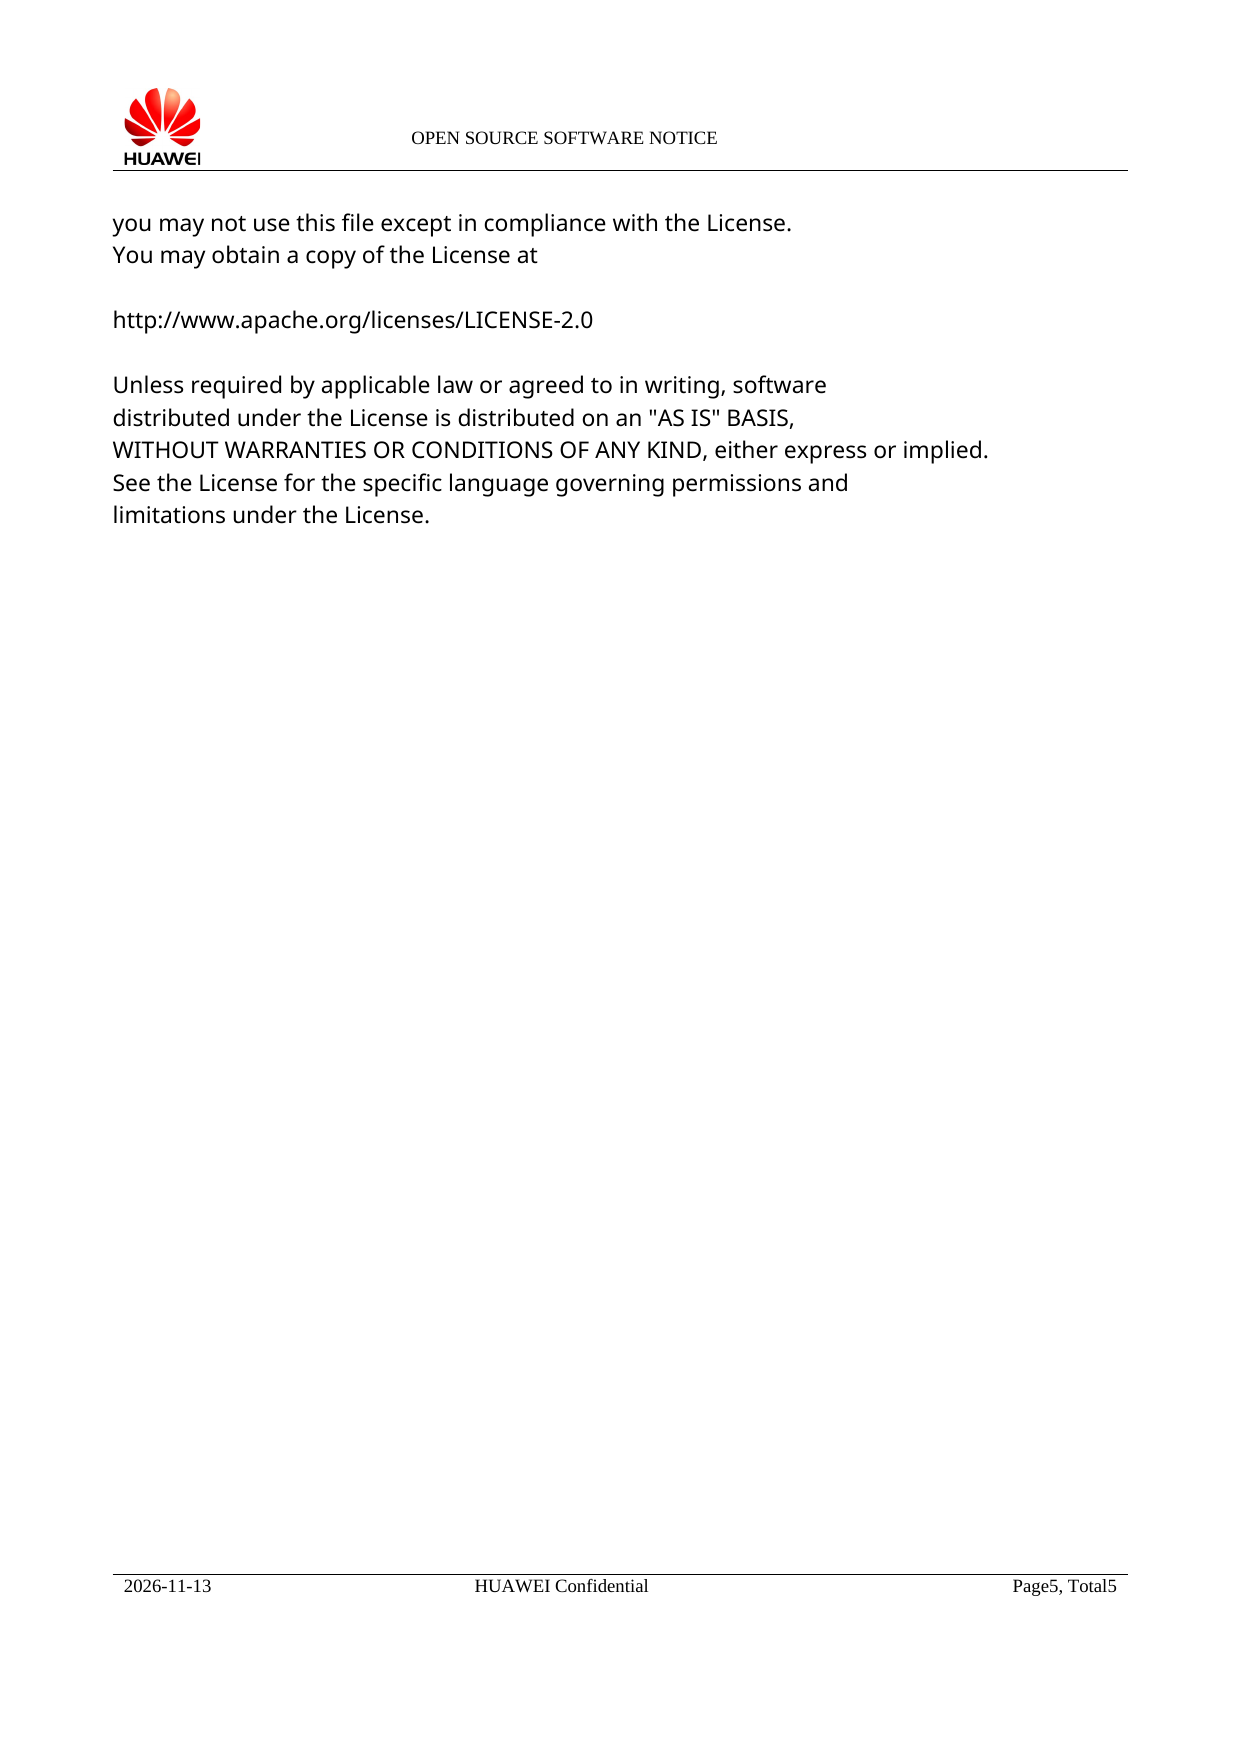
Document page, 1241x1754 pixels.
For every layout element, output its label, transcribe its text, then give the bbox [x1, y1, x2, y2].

picture [124, 88, 201, 165]
text limitations under the License. [112, 499, 1128, 531]
text you may not use this file except in compliance with the License. [112, 206, 1128, 239]
text distributed under the License is distributed on an "AS IS" BASIS, [112, 401, 1128, 434]
text WITHOUT WARRANTIES OR CONDITIONS OF ANY KIND, either express or implied. [112, 434, 1128, 466]
text Unless required by applicable law or agreed to in writing, software [112, 369, 1128, 401]
text You may obtain a copy of the License at [112, 239, 1128, 271]
text http://www.apache.org/licenses/LICENSE-2.0 [112, 304, 1128, 336]
text See the License for the specific language governing permissions and [112, 466, 1128, 499]
